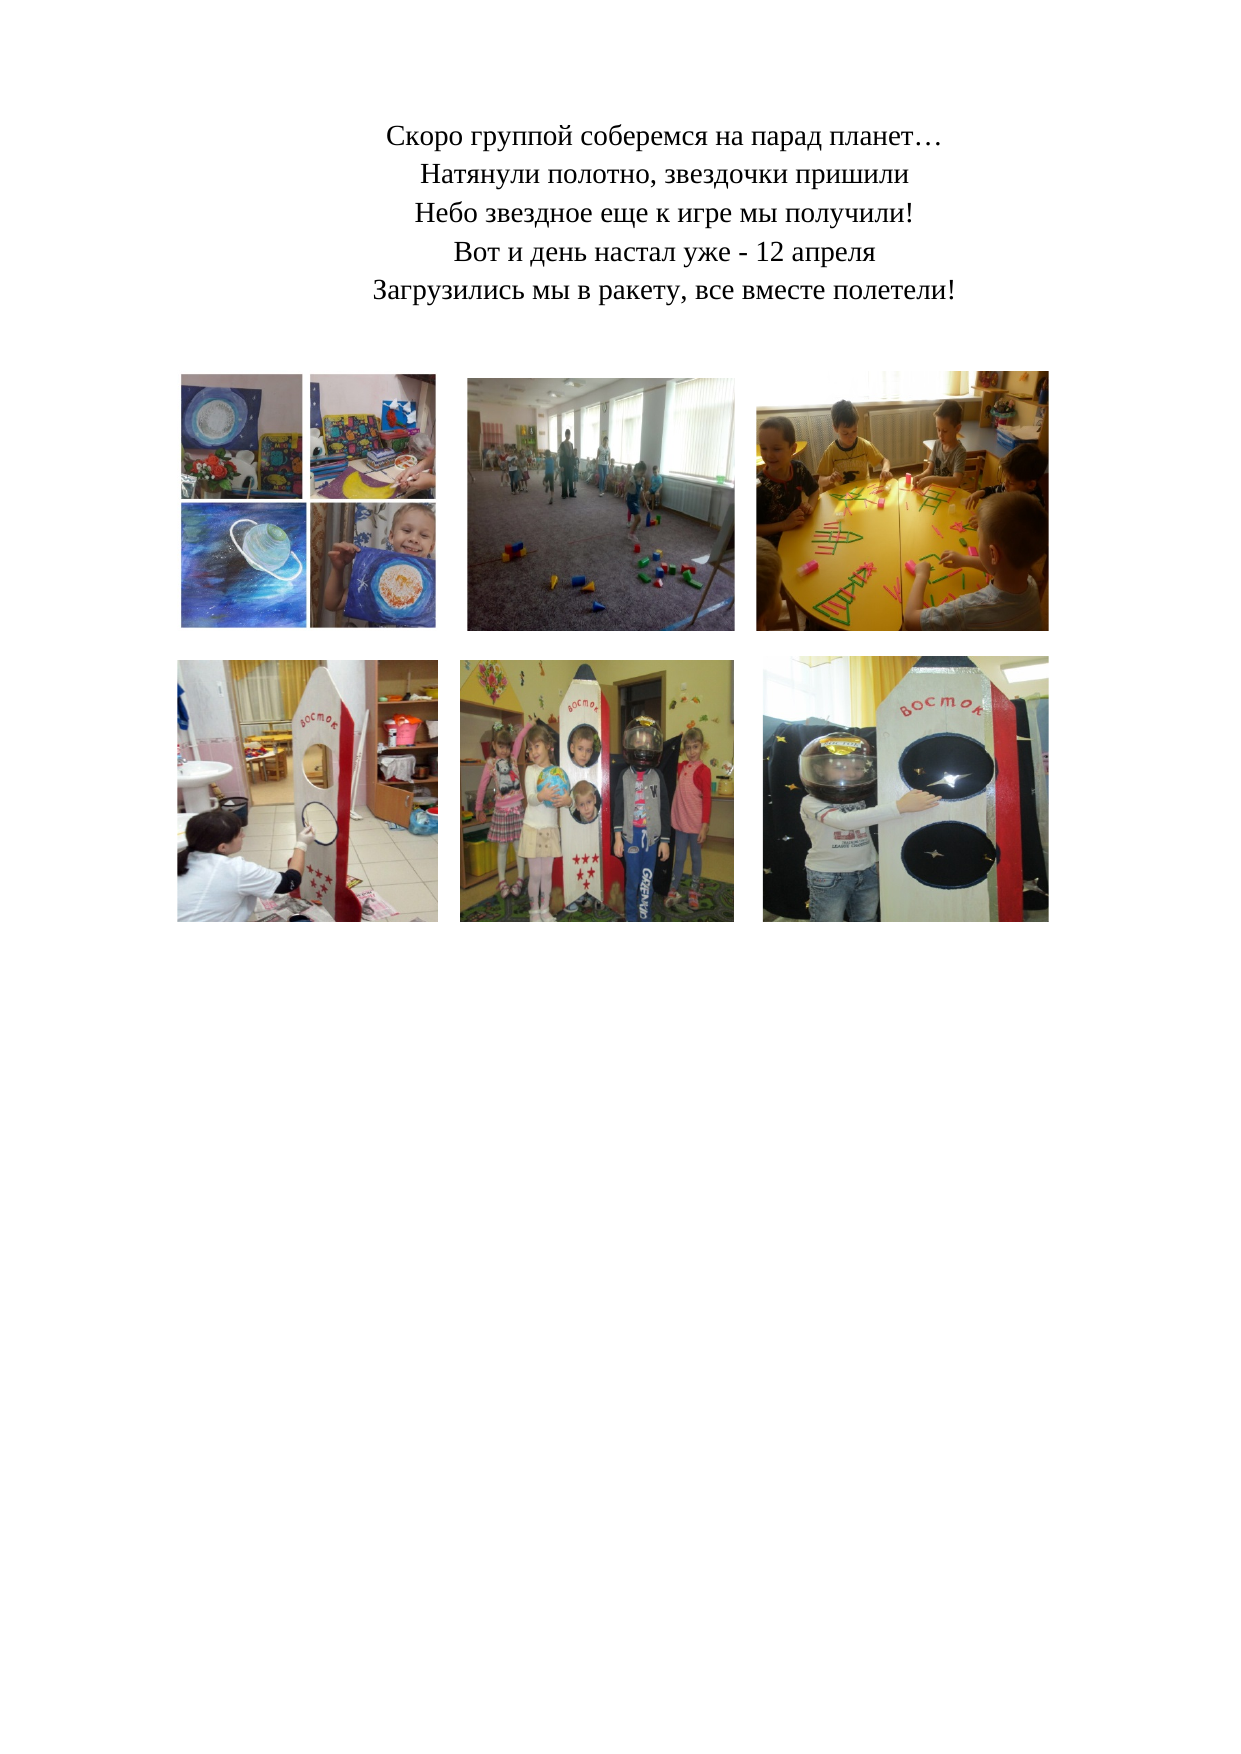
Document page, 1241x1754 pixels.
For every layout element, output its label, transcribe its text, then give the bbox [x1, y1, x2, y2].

picture [177, 370, 438, 631]
text Натянули полотно, звездочки пришили [177, 157, 1152, 190]
text Вот и день настал уже - 12 апреля [177, 234, 1152, 267]
picture [762, 656, 1049, 922]
picture [460, 660, 734, 922]
picture [467, 378, 735, 631]
picture [177, 660, 438, 922]
text Скоро группой соберемся на парад планет… [177, 118, 1152, 152]
text Загрузились мы в ракету, все вместе полетели! [177, 272, 1152, 306]
text Небо звездное еще к игре мы получили! [177, 195, 1152, 229]
picture [756, 371, 1049, 631]
